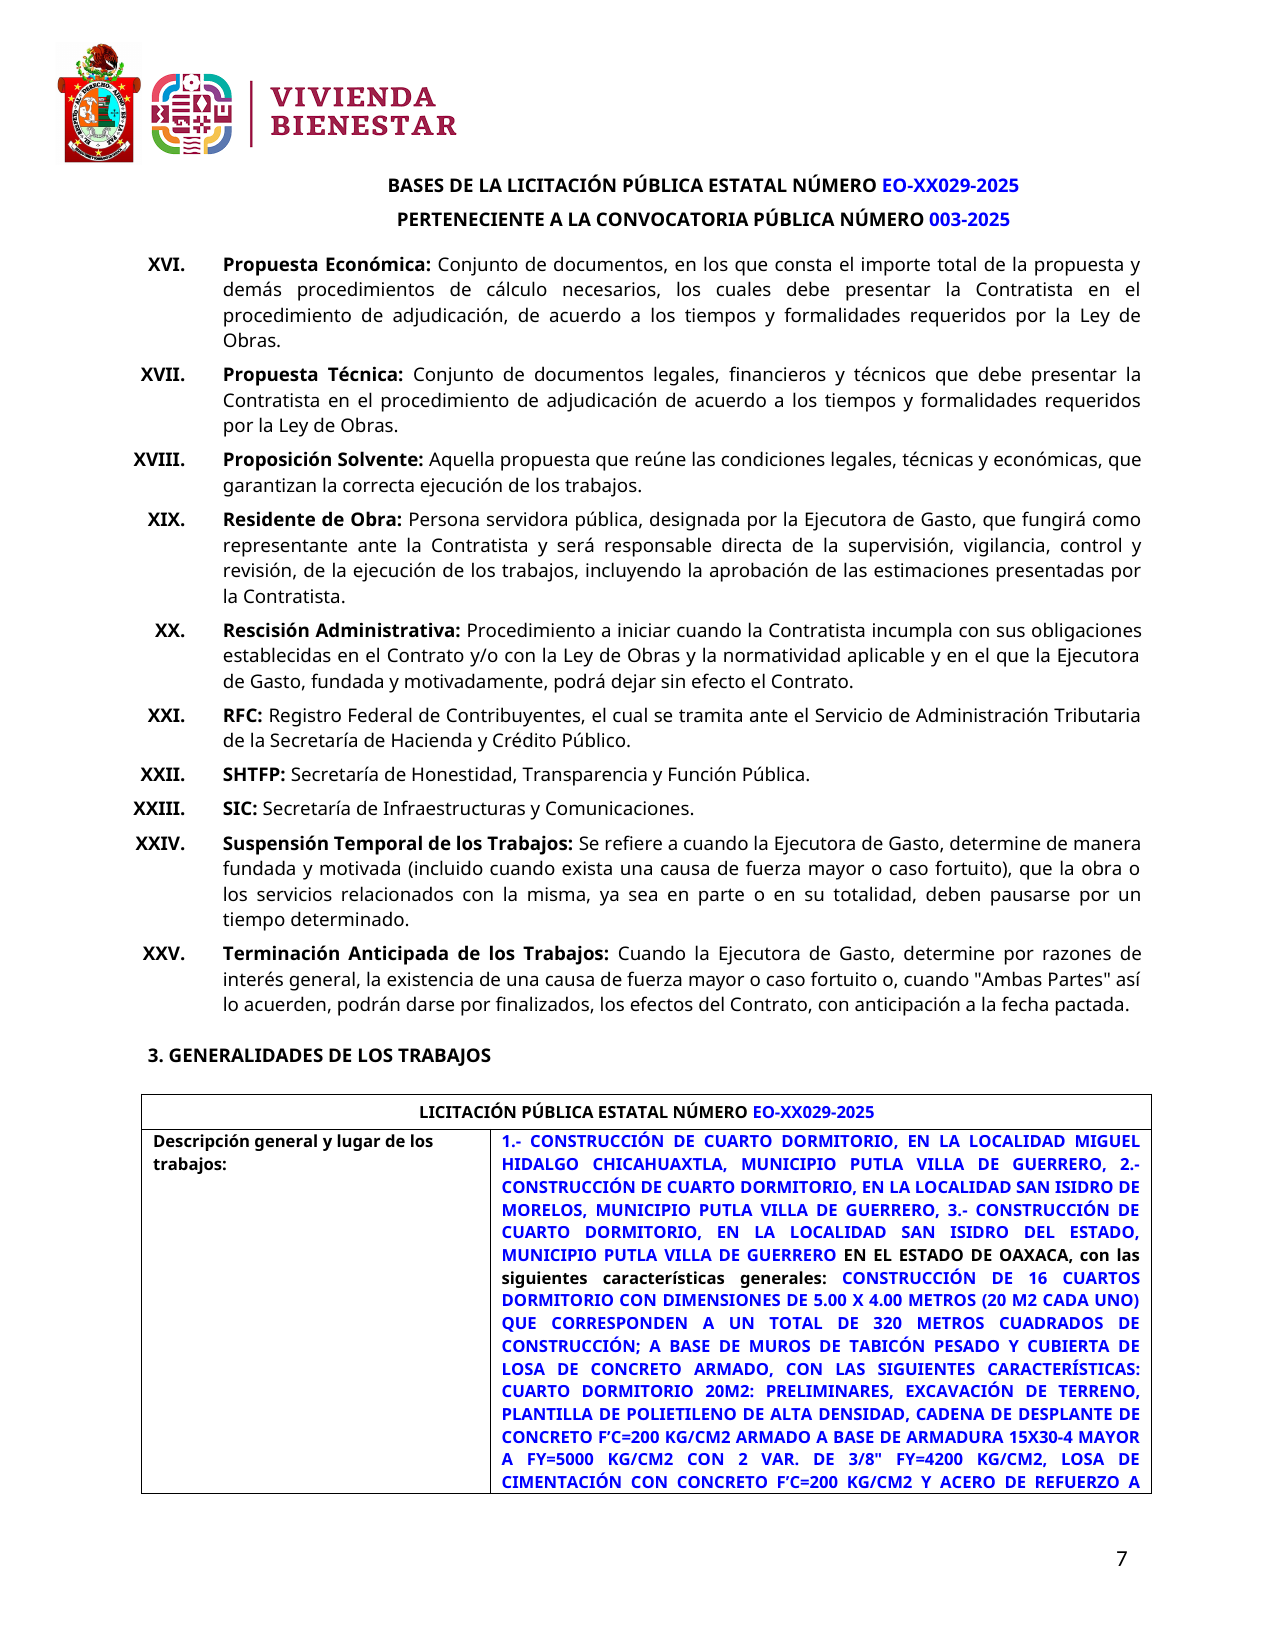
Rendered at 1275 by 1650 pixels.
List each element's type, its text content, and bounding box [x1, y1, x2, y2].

table_cell Descripción general y lugar de los trabajos: [142, 1130, 490, 1493]
table_header LICITACIÓN PÚBLICA ESTATAL NÚMERO EO-XX029-2025 [142, 1095, 1151, 1129]
list Suspensión Temporal de los Trabajos: Se refiere a cuando la Ejecutora de Gasto, determine de manera fundada y motivada (incluido cuando exista una causa de fuerza mayor o caso fortuito), que la obra o los servicios relacionados con la misma, ya sea en parte o en su totalidad, deben pausarse por un tiempo determinado. [185, 830, 1142, 932]
list Proposición Solvente: Aquella propuesta que reúne las condiciones legales, técnicas y económicas, que garantizan la correcta ejecución de los trabajos. [185, 447, 1142, 498]
picture [147, 66, 473, 163]
list Rescisión Administrativa: Procedimiento a iniciar cuando la Contratista incumpla con sus obligaciones establecidas en el Contrato y/o con la Ley de Obras y la normatividad aplicable y en el que la Ejecutora de Gasto, fundada y motivadamente, podrá dejar sin efecto el Contrato. [185, 617, 1142, 693]
list Terminación Anticipada de los Trabajos: Cuando la Ejecutora de Gasto, determine por razones de interés general, la existencia de una causa de fuerza mayor o caso fortuito o, cuando "Ambas Partes" así lo acuerden, podrán darse por finalizados, los efectos del Contrato, con anticipación a la fecha pactada. [185, 940, 1142, 1017]
list SIC: Secretaría de Infraestructuras y Comunicaciones. [185, 796, 1142, 821]
list Propuesta Económica: Conjunto de documentos, en los que consta el importe total de la propuesta y demás procedimientos de cálculo necesarios, los cuales debe presentar la Contratista en el procedimiento de adjudicación, de acuerdo a los tiempos y formalidades requeridos por la Ley de Obras. [185, 251, 1142, 353]
list Residente de Obra: Persona servidora pública, designada por la Ejecutora de Gasto, que fungirá como representante ante la Contratista y será responsable directa de la supervisión, vigilancia, control y revisión, de la ejecución de los trabajos, incluyendo la aprobación de las estimaciones presentadas por la Contratista. [185, 506, 1142, 608]
text 3. GENERALIDADES DE LOS TRABAJOS [148, 1042, 1127, 1068]
list SHTFP: Secretaría de Honestidad, Transparencia y Función Pública. [185, 762, 1142, 787]
list Propuesta Técnica: Conjunto de documentos legales, financieros y técnicos que debe presentar la Contratista en el procedimiento de adjudicación de acuerdo a los tiempos y formalidades requeridos por la Ley de Obras. [185, 362, 1142, 438]
list RFC: Registro Federal de Contribuyentes, el cual se tramita ante el Servicio de Administración Tributaria de la Secretaría de Hacienda y Crédito Público. [185, 702, 1142, 753]
picture [55, 42, 143, 165]
